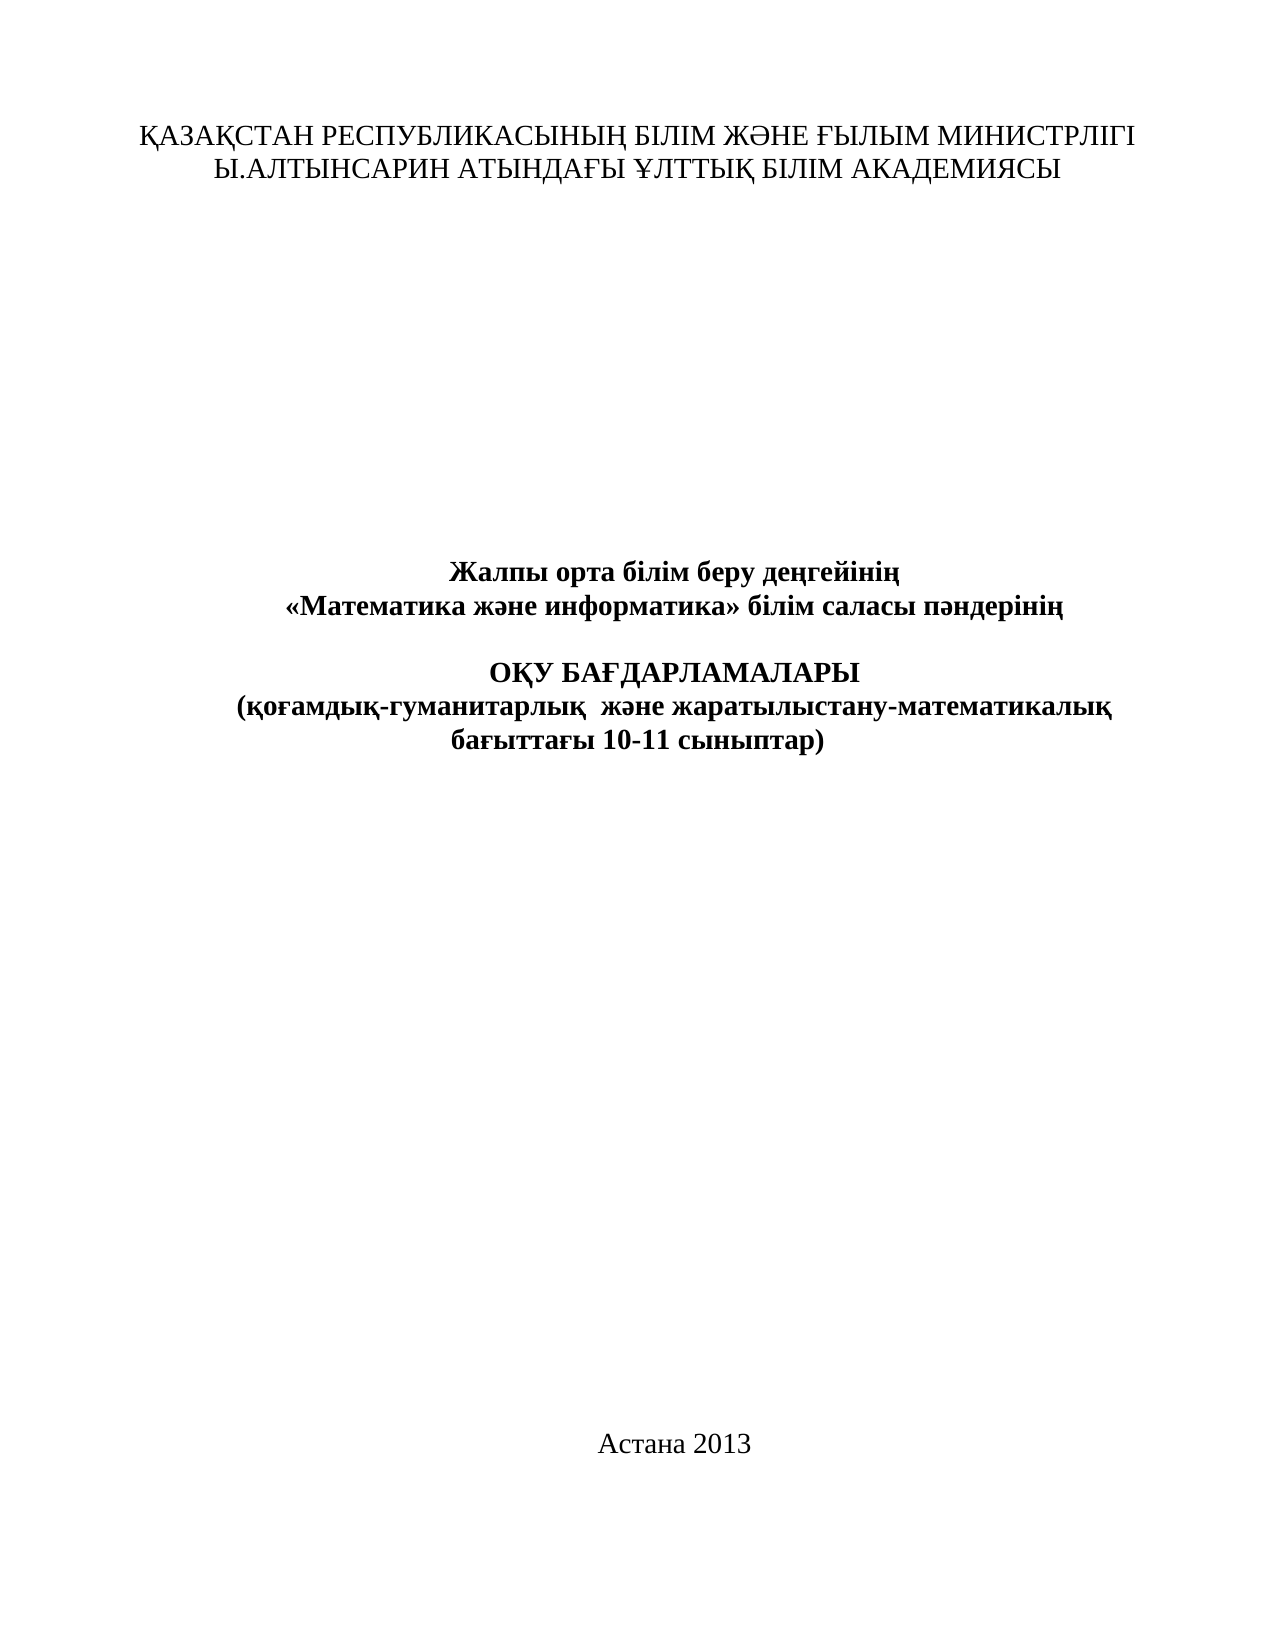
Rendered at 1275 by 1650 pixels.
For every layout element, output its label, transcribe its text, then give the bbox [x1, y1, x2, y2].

text Астана 2013 [118, 1426, 1157, 1460]
text (қоғамдық-гуманитарлық және жаратылыстану-математикалық бағыттағы 10-11 сыныптар) [118, 688, 1157, 755]
text «Математика және информатика» білім саласы пәндерінің [118, 588, 1157, 621]
text ҚАЗАҚСТАН РЕСПУБЛИКАСЫНЫҢ БІЛІМ ЖӘНЕ ҒЫЛЫМ МИНИСТРЛІГІ [118, 118, 1157, 152]
text Жалпы орта білім беру деңгейінің [118, 554, 1157, 588]
text Ы.АЛТЫНСАРИН АТЫНДАҒЫ ҰЛТТЫҚ БІЛІМ АКАДЕМИЯСЫ [118, 152, 1157, 185]
text ОҚУ БАҒДАРЛАМАЛАРЫ [118, 655, 1157, 688]
